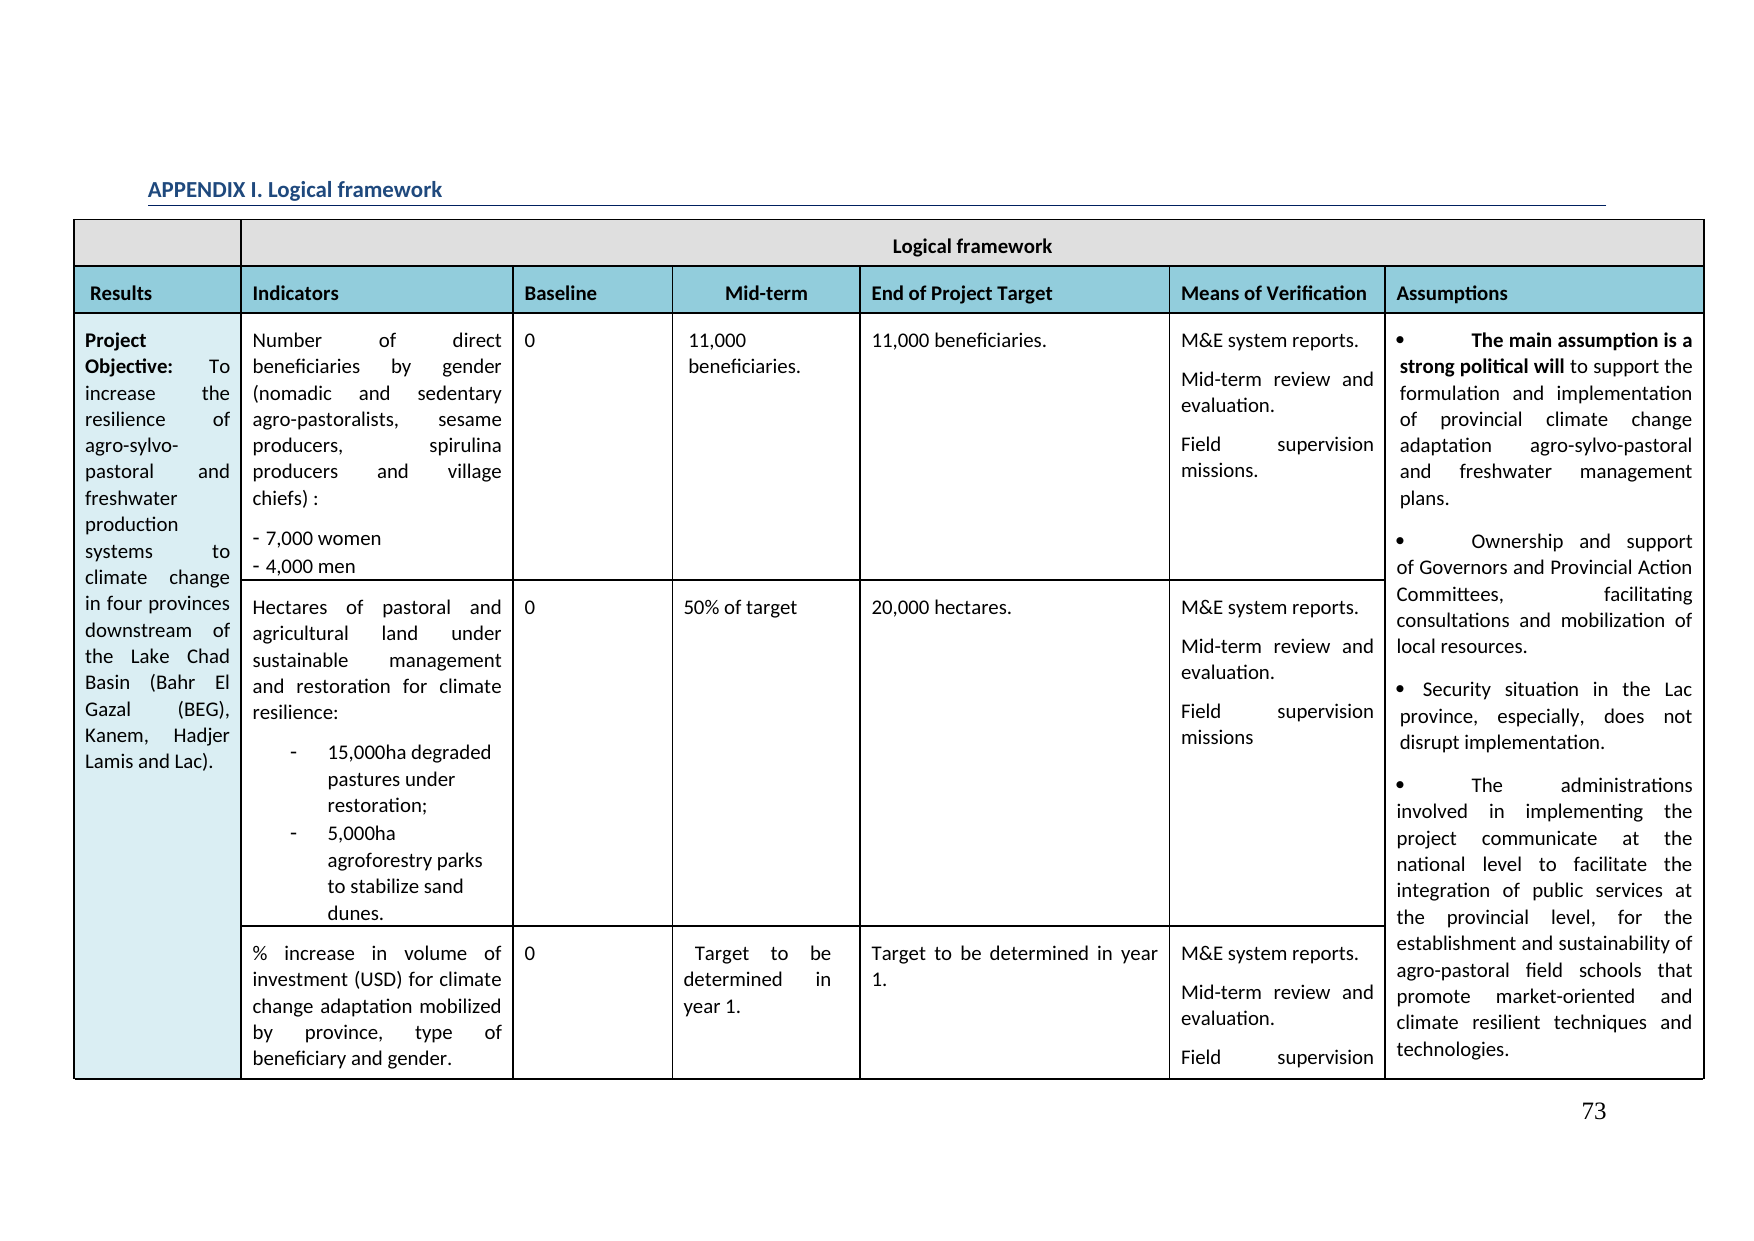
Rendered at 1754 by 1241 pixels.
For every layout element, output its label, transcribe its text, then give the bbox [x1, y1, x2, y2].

table_cell 0 [514, 581, 672, 925]
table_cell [861, 927, 1169, 1078]
table_cell 11,000 beneficiaries. [673, 314, 859, 579]
table_cell M&E system reports. Mid-term review and evaluation. Field supervision missions [1170, 581, 1384, 925]
table_cell Assumptions [1386, 267, 1703, 312]
table_cell The main assumption is a strong political will to support the formulation and implementation of provincial climate change adaptation agro-sylvo-pastoral and freshwater management plans. Ownership and support of Governors and Provincial Action Committees, facilitating consultations and mobilization of local resources. Security situation in the Lac province, especially, does not disrupt implementation. The administrations involved in implementing the project communicate at the national level to facilitate the integration of public services at the provincial level, for the establishment and sustainability of agro-pastoral field schools that promote market-oriented and climate resilient techniques and technologies. [1386, 314, 1703, 1078]
table_cell Results [75, 267, 240, 312]
table_cell 11,000 beneficiaries. [861, 314, 1169, 579]
table_cell 0 [514, 314, 672, 579]
text APPENDIX I. Logical framework [148, 175, 1606, 205]
table_cell Project Objective: To increase the resilience of agro-sylvo-pastoral and freshwater production systems to climate change in four provinces downstream of the Lake Chad Basin (Bahr El Gazal (BEG), Kanem, Hadjer Lamis and Lac). [75, 314, 240, 1078]
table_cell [1170, 927, 1384, 1078]
table_cell 20,000 hectares. [861, 581, 1169, 925]
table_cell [673, 927, 859, 1078]
table_cell Means of Verification [1170, 267, 1384, 312]
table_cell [242, 927, 512, 1078]
table_cell 0 [514, 927, 672, 1078]
table_header [75, 220, 240, 265]
table_cell M&E system reports. Mid-term review and evaluation. Field supervision missions. [1170, 314, 1384, 579]
table_cell End of Project Target [861, 267, 1169, 312]
table_cell Indicators [242, 267, 512, 312]
table_cell Mid-term [673, 267, 859, 312]
table_cell Baseline [514, 267, 672, 312]
table_cell 50% of target [673, 581, 859, 925]
table_cell Hectares of pastoral and agricultural land under sustainable management and restoration for climate resilience: 15,000ha degraded pastures under restoration; 5,000ha agroforestry parks to stabilize sand dunes. [242, 581, 512, 925]
table_header Logical framework [242, 220, 1703, 265]
table_cell Number of direct beneficiaries by gender (nomadic and sedentary agro-pastoralists, sesame producers, spirulina producers and village chiefs) : 7,000 women 4,000 men [242, 314, 512, 579]
